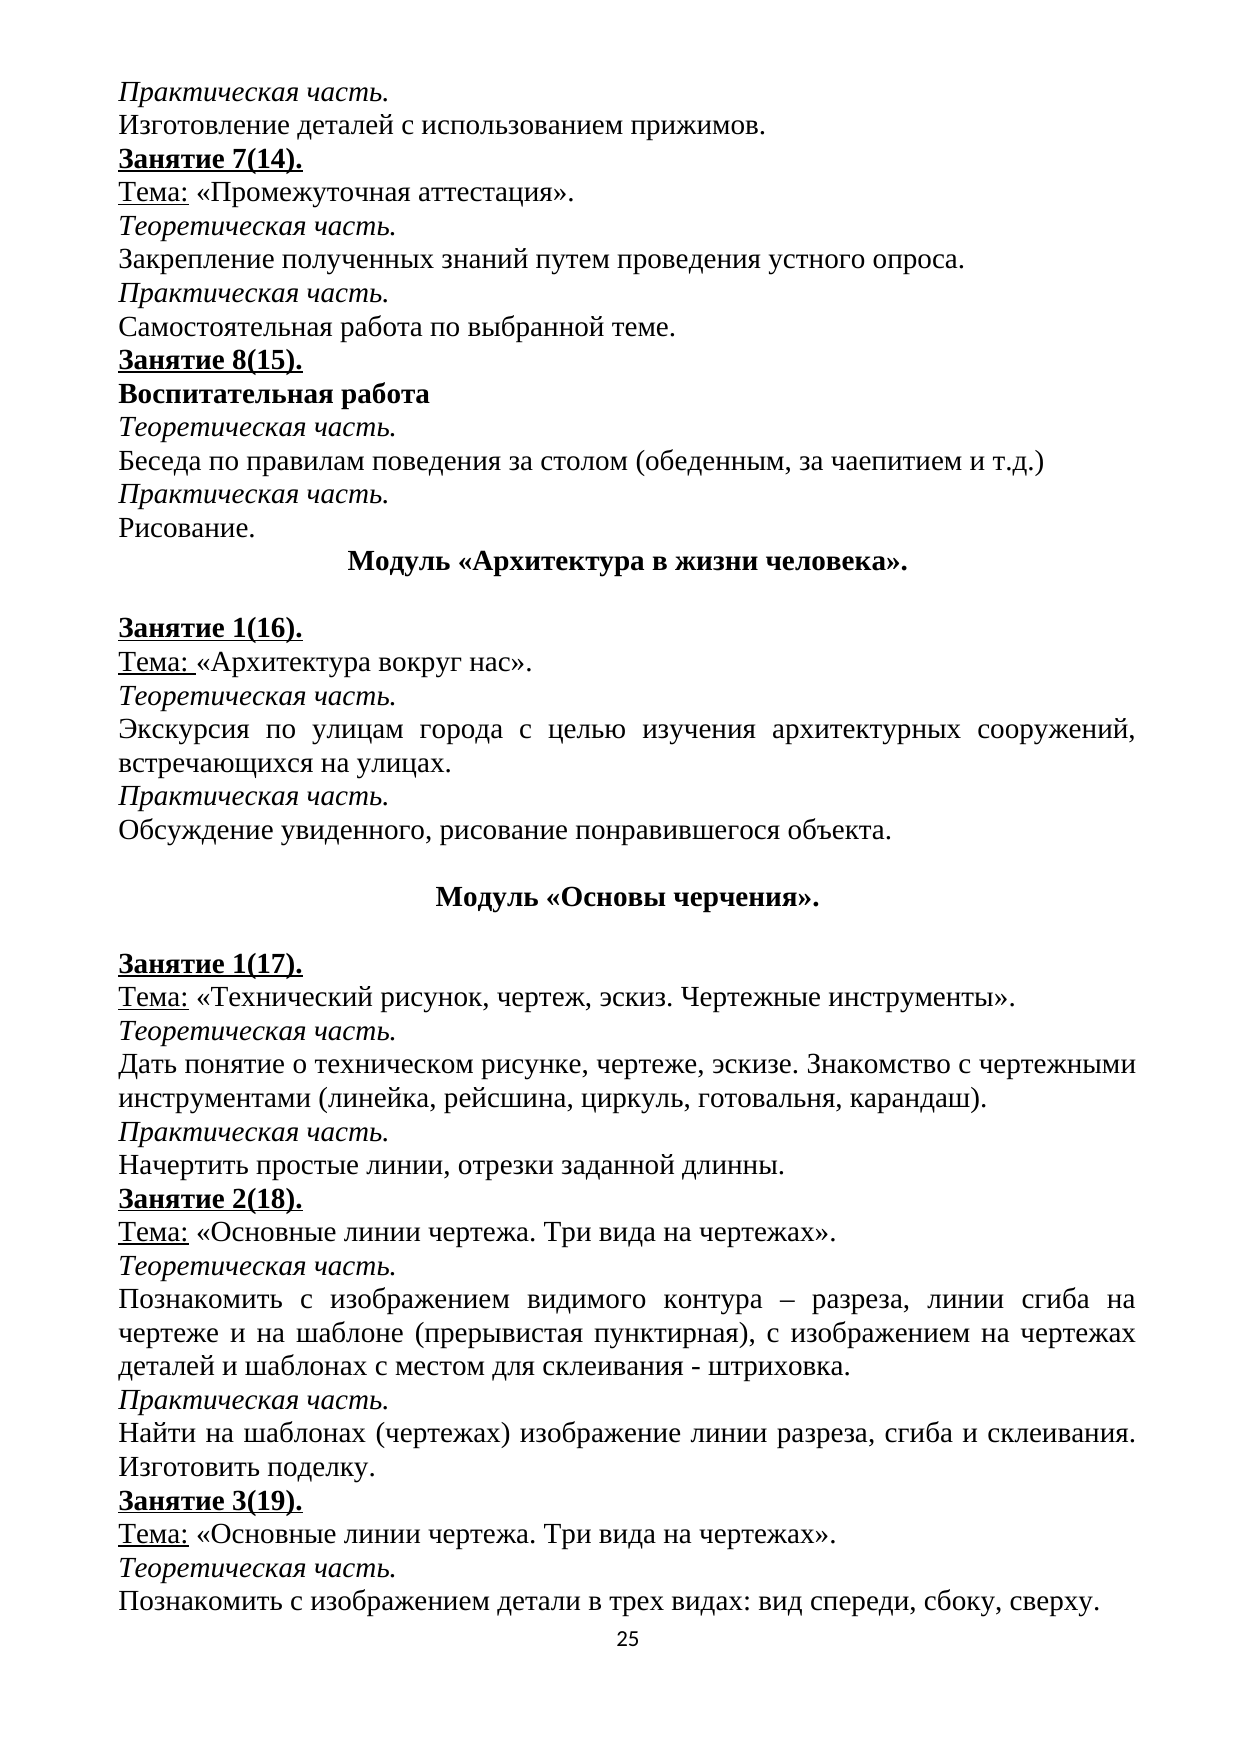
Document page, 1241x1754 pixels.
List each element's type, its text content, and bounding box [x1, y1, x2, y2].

text Тема: «Архитектура вокруг нас». [118, 644, 1137, 678]
text Найти на шаблонах (чертежах) изображение линии разреза, сгиба и склеивания. Изготовить поделку. [118, 1416, 1137, 1483]
text Занятие 8(15). [118, 342, 1137, 376]
text Практическая часть. [118, 1382, 1137, 1416]
text Практическая часть. [118, 74, 1137, 107]
text Практическая часть. [118, 778, 1137, 812]
text Тема: «Основные линии чертежа. Три вида на чертежах». [118, 1214, 1137, 1248]
text Модуль «Основы черчения». [118, 879, 1137, 912]
text Тема: «Основные линии чертежа. Три вида на чертежах». [118, 1516, 1137, 1550]
text Занятие 7(14). [118, 141, 1137, 174]
text Изготовление деталей с использованием прижимов. [118, 107, 1137, 141]
text Занятие 1(16). [118, 611, 1137, 644]
text Начертить простые линии, отрезки заданной длинны. [118, 1147, 1137, 1181]
text Модуль «Архитектура в жизни человека». [118, 543, 1137, 577]
text Экскурсия по улицам города с целью изучения архитектурных сооружений, встречающихся на улицах. [118, 711, 1137, 778]
text Теоретическая часть. [118, 1550, 1137, 1583]
text Практическая часть. [118, 275, 1137, 309]
text Практическая часть. [118, 1114, 1137, 1147]
text Обсуждение увиденного, рисование понравившегося объекта. [118, 812, 1137, 845]
text Теоретическая часть. [118, 208, 1137, 242]
text Теоретическая часть. [118, 1013, 1137, 1047]
text Теоретическая часть. [118, 1248, 1137, 1281]
text Дать понятие о техническом рисунке, чертеже, эскизе. Знакомство с чертежными инструментами (линейка, рейсшина, циркуль, готовальня, карандаш). [118, 1047, 1137, 1114]
text Тема: «Технический рисунок, чертеж, эскиз. Чертежные инструменты». [118, 979, 1137, 1013]
text Теоретическая часть. [118, 678, 1137, 711]
text Тема: «Промежуточная аттестация». [118, 174, 1137, 208]
text Занятие 2(18). [118, 1181, 1137, 1214]
text Занятие 3(19). [118, 1483, 1137, 1516]
text Рисование. [118, 510, 1137, 543]
text Самостоятельная работа по выбранной теме. [118, 309, 1137, 342]
text Познакомить с изображением видимого контура – разреза, линии сгиба на чертеже и на шаблоне (прерывистая пунктирная), с изображением на чертежах деталей и шаблонах с местом для склеивания - штриховка. [118, 1281, 1137, 1382]
text Воспитательная работа [118, 376, 1137, 409]
text Практическая часть. [118, 476, 1137, 510]
text Занятие 1(17). [118, 946, 1137, 979]
text Закрепление полученных знаний путем проведения устного опроса. [118, 242, 1137, 275]
text Теоретическая часть. [118, 409, 1137, 443]
text Беседа по правилам поведения за столом (обеденным, за чаепитием и т.д.) [118, 443, 1137, 476]
text Познакомить с изображением детали в трех видах: вид спереди, сбоку, сверху. [118, 1583, 1137, 1617]
